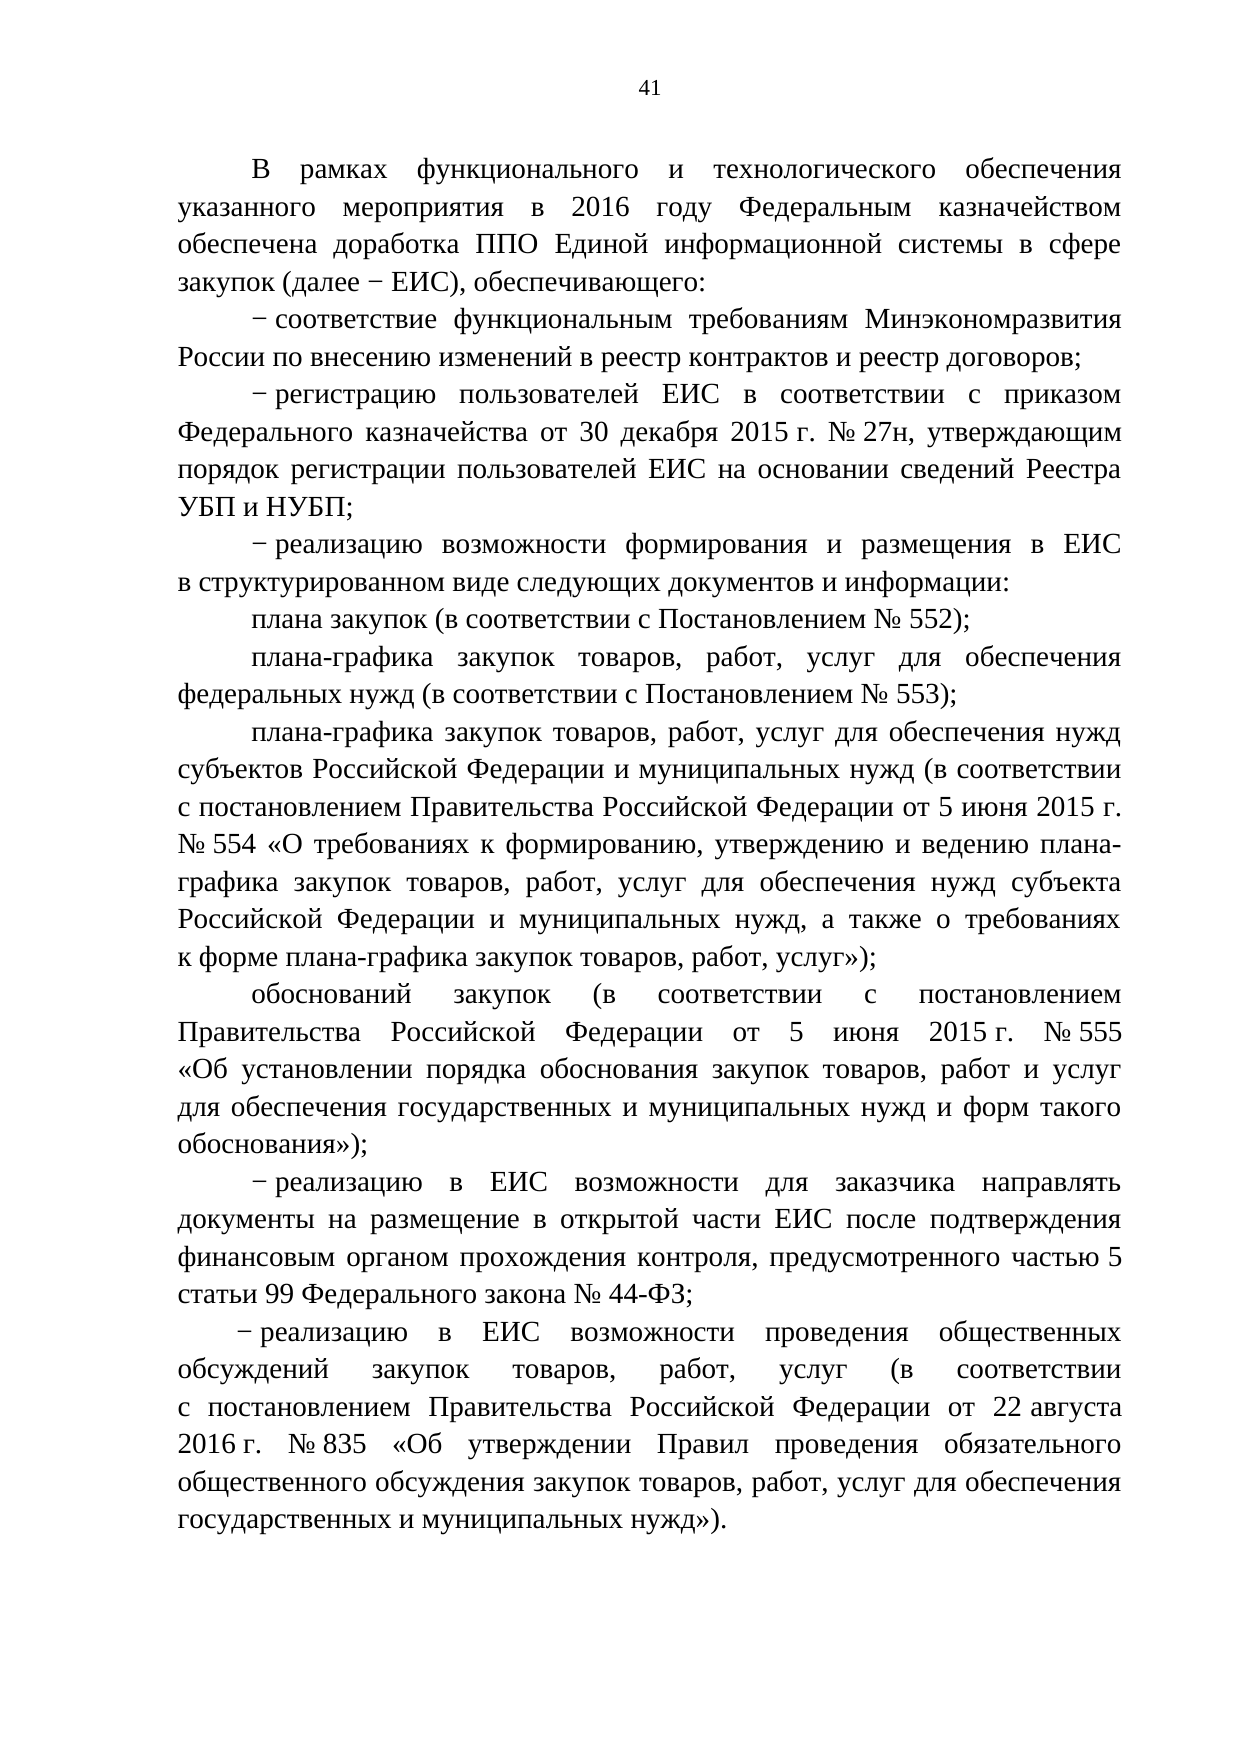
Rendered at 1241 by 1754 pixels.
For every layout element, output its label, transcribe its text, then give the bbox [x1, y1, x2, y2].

list плана-графика закупок товаров, работ, услуг для обеспечения нужд субъектов Российской Федерации и муниципальных нужд (в соответствии с постановлением Правительства Российской Федерации от 5 июня 2015 г. № 554 «О требованиях к формированию, утверждению и ведению плана-графика закупок товаров, работ, услуг для обеспечения нужд субъекта Российской Федерации и муниципальных нужд, а также о требованиях к форме плана-графика закупок товаров, работ, услуг»); [177, 710, 1122, 973]
list плана-графика закупок товаров, работ, услуг для обеспечения федеральных нужд (в соответствии с Постановлением № 553); [177, 635, 1122, 710]
text − соответствие функциональным требованиям Минэкономразвития России по внесению изменений в реестр контрактов и реестр договоров; [177, 298, 1122, 373]
text В рамках функционального и технологического обеспечения указанного мероприятия в 2016 году Федеральным казначейством обеспечена доработка ППО Единой информационной системы в сфере закупок (далее − ЕИС), обеспечивающего: [177, 148, 1122, 298]
text − реализацию в ЕИС возможности для заказчика направлять документы на размещение в открытой части ЕИС после подтверждения финансовым органом прохождения контроля, предусмотренного частью 5 статьи 99 Федерального закона № 44-ФЗ; [177, 1160, 1122, 1310]
text − реализацию возможности формирования и размещения в ЕИС в структурированном виде следующих документов и информации: [177, 523, 1122, 598]
list плана закупок (в соответствии с Постановлением № 552); [177, 598, 1122, 635]
text − регистрацию пользователей ЕИС в соответствии с приказом Федерального казначейства от 30 декабря 2015 г. № 27н, утверждающим порядок регистрации пользователей ЕИС на основании сведений Реестра УБП и НУБП; [177, 373, 1122, 523]
text − реализацию в ЕИС возможности проведения общественных обсуждений закупок товаров, работ, услуг (в соответствии с постановлением Правительства Российской Федерации от 22 августа 2016 г. № 835 «Об утверждении Правил проведения обязательного общественного обсуждения закупок товаров, работ, услуг для обеспечения государственных и муниципальных нужд»). [177, 1310, 1122, 1535]
list обоснований закупок (в соответствии с постановлением Правительства Российской Федерации от 5 июня 2015 г. № 555 «Об установлении порядка обоснования закупок товаров, работ и услуг для обеспечения государственных и муниципальных нужд и форм такого обоснования»); [177, 973, 1122, 1160]
